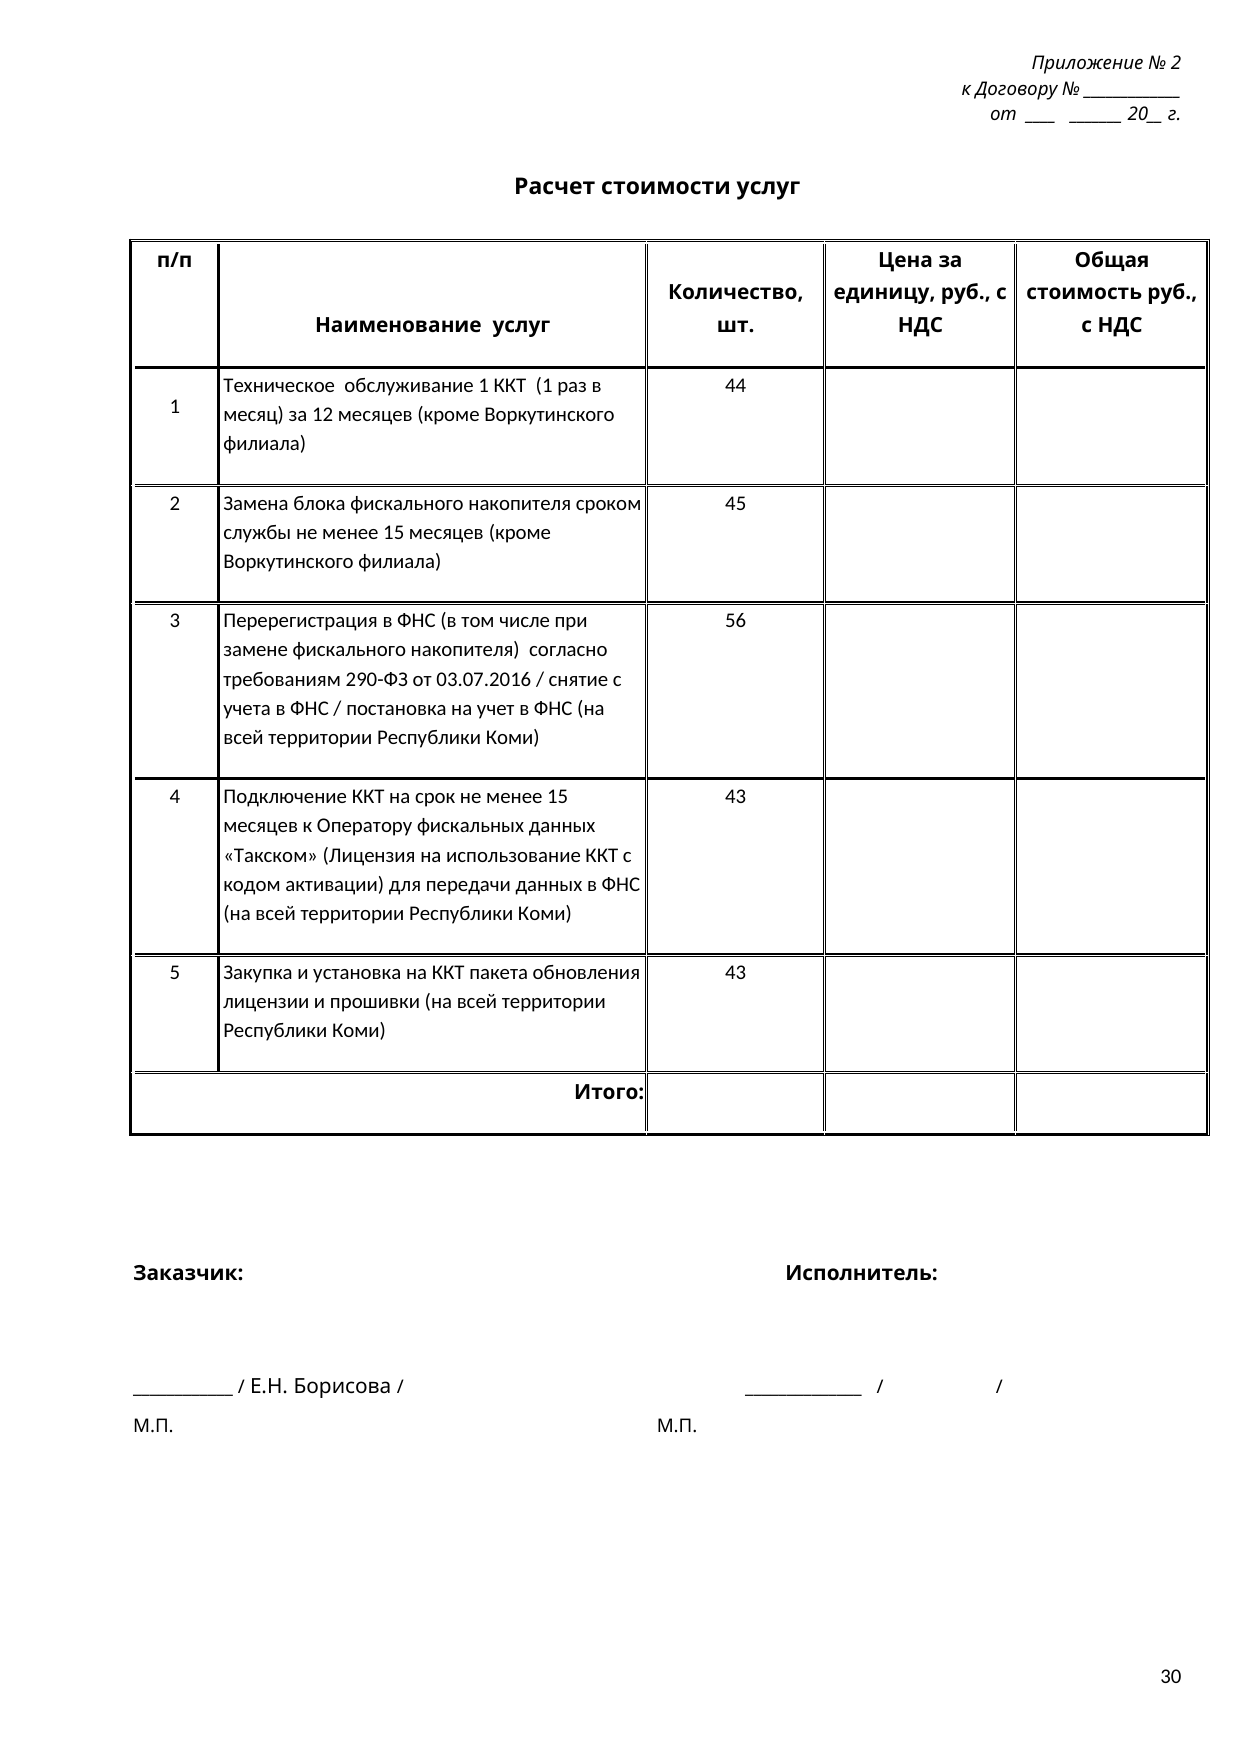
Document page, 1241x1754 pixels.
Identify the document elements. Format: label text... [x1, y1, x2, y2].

table_cell [826, 605, 1014, 777]
table_cell Перерегистрация в ФНС (в том числе при замене фискального накопителя) согласно требованиям 290-ФЗ от 03.07.2016 / снятие с учета в ФНС / постановка на учет в ФНС (на всей территории Республики Коми) [220, 605, 645, 777]
table_cell 56 [648, 605, 823, 777]
table_cell [825, 1074, 1016, 1133]
table_cell [826, 957, 1014, 1071]
table_cell [647, 1074, 824, 1133]
table_cell 43 [648, 780, 823, 953]
table_cell [826, 369, 1014, 483]
table_cell 2 [132, 484, 217, 601]
table_cell Замена блока фискального накопителя сроком службы не менее 15 месяцев (кроме Воркутинского филиала) [220, 487, 645, 601]
text ____________ / Е.Н. Борисова / ______________ / / [133, 1363, 1181, 1400]
table_cell 45 [648, 487, 823, 601]
table_cell Техническое обслуживание 1 ККТ (1 раз в месяц) за 12 месяцев (кроме Воркутинского филиала) [220, 369, 645, 483]
text М.П. М.П. [133, 1400, 1181, 1438]
table_cell [826, 780, 1014, 953]
table_cell [1017, 484, 1207, 601]
text от ____ _______ 20__ г. [133, 100, 1181, 126]
table_cell Закупка и установка на ККТ пакета обновления лицензии и прошивки (на всей территории Республики Коми) [220, 957, 645, 1071]
table_header Цена за единицу, руб., с НДС [825, 242, 1016, 366]
table_cell Подключение ККТ на срок не менее 15 месяцев к Оператору фискальных данных «Такском» (Лицензия на использование ККТ с кодом активации) для передачи данных в ФНС (на всей территории Республики Коми) [220, 780, 645, 953]
table_cell [1017, 777, 1206, 953]
table_cell 3 [132, 601, 217, 777]
table_cell 4 [132, 777, 217, 953]
table_cell 44 [648, 369, 823, 483]
table_cell 5 [132, 953, 217, 1071]
table_cell 1 [132, 366, 217, 483]
text Заказчик: Исполнитель: [133, 1249, 1181, 1286]
text к Договору № _____________ [133, 75, 1181, 100]
table_cell [1017, 366, 1206, 483]
table_cell [1017, 953, 1207, 1071]
text Расчет стоимости услуг [133, 163, 1181, 201]
table_header Количество, шт. [647, 242, 824, 366]
table_header п/п [132, 242, 218, 366]
table_cell [1016, 1071, 1208, 1133]
table_header Наименование услуг [218, 242, 647, 366]
table_cell [1017, 601, 1207, 777]
table_cell Итого: [131, 1071, 647, 1133]
table_cell 43 [648, 957, 823, 1071]
table_cell [826, 487, 1014, 601]
table_header Общая стоимость руб., с НДС [1016, 242, 1206, 366]
text Приложение № 2 [133, 49, 1181, 75]
